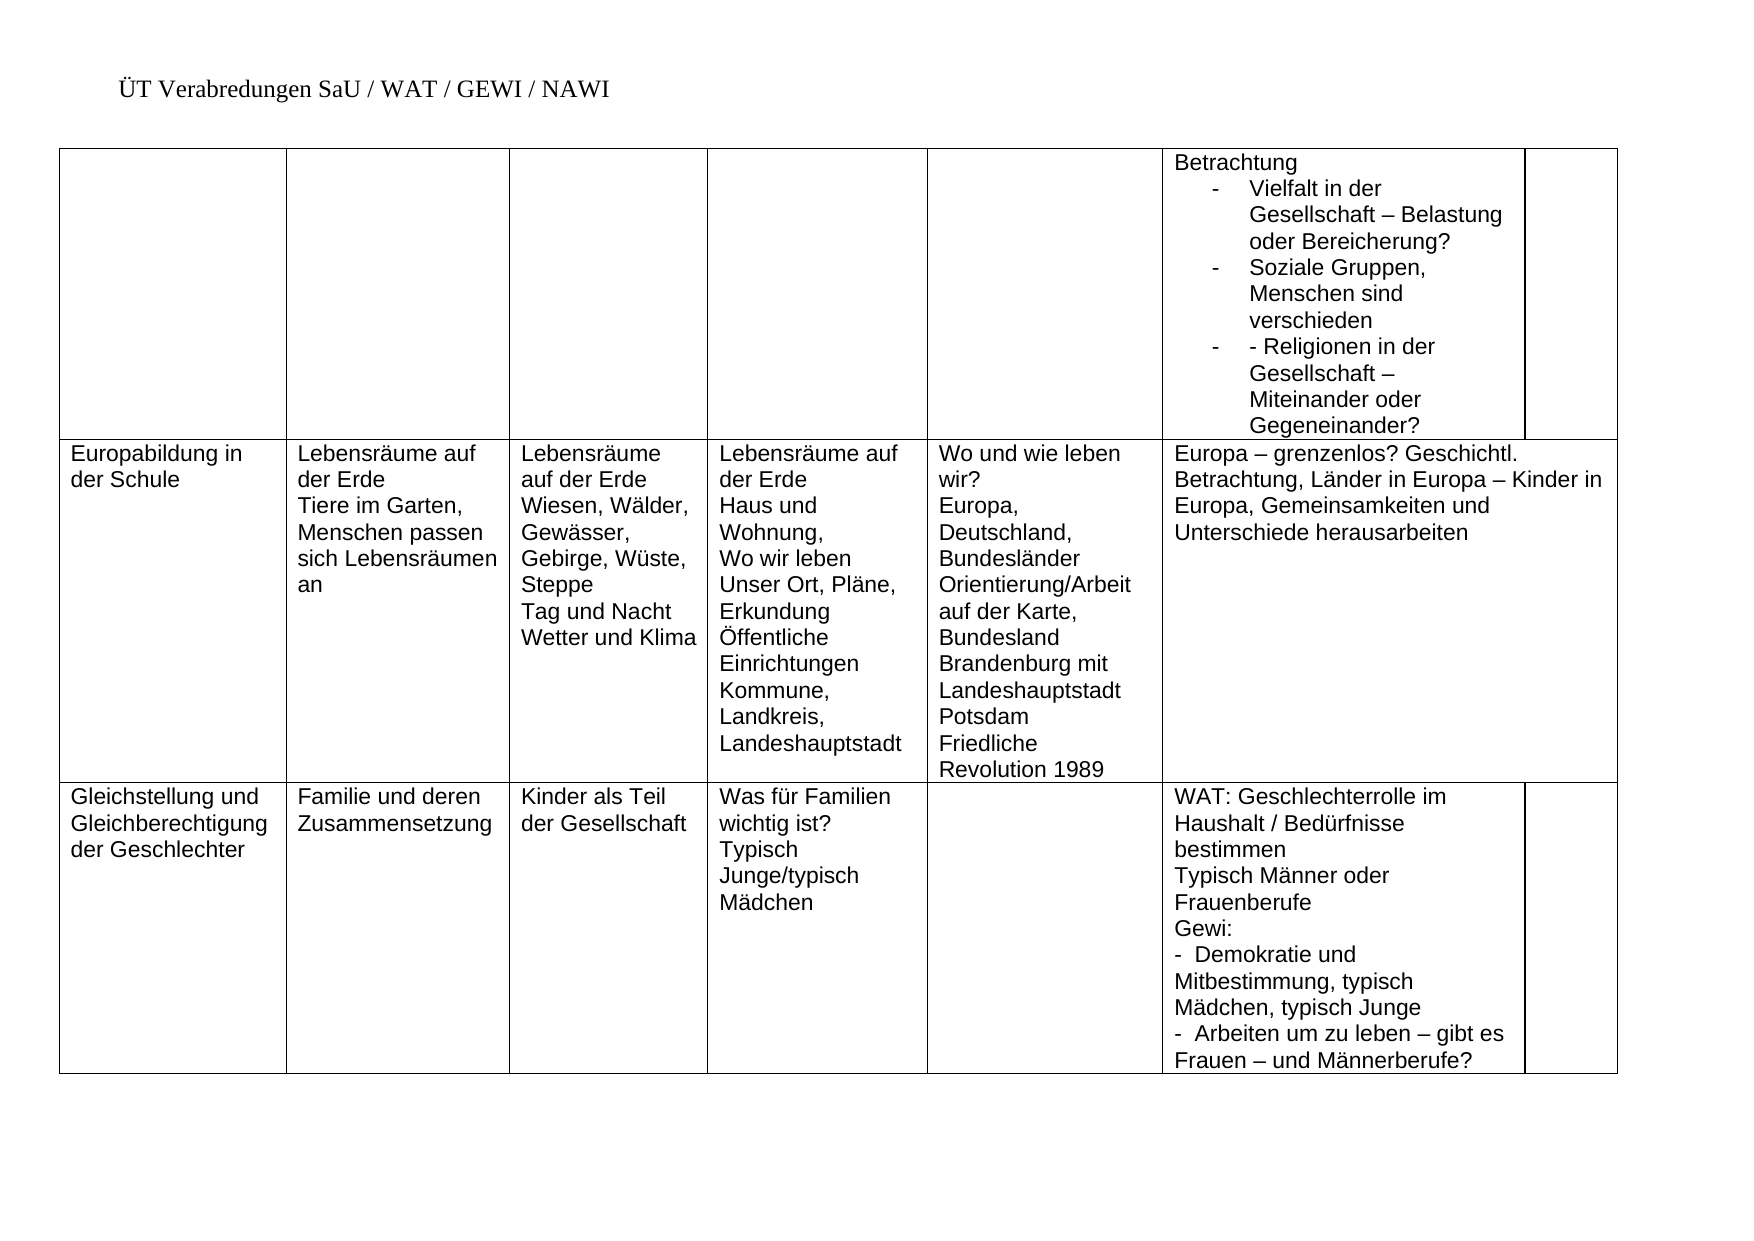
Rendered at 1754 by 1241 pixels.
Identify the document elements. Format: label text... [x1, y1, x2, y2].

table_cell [510, 149, 707, 438]
table_cell Wo und wie leben wir? Europa, Deutschland, Bundesländer Orientierung/Arbeit auf der Karte, Bundesland Brandenburg mit Landeshauptstadt Potsdam Friedliche Revolution 1989 [928, 440, 1162, 782]
table_cell Europa – grenzenlos? Geschichtl. Betrachtung, Länder in Europa – Kinder in Europa, Gemeinsamkeiten und Unterschiede herausarbeiten [1163, 440, 1617, 782]
table_cell Lebensräume auf der Erde Haus und Wohnung, Wo wir leben Unser Ort, Pläne, Erkundung Öffentliche Einrichtungen Kommune, Landkreis, Landeshauptstadt [708, 440, 927, 782]
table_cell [60, 149, 286, 438]
table_cell Europabildung in der Schule [60, 440, 286, 782]
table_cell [1163, 149, 1524, 438]
table_cell Lebensräume auf der Erde Wiesen, Wälder, Gewässer, Gebirge, Wüste, Steppe Tag und Nacht Wetter und Klima [510, 440, 707, 782]
table_cell [928, 783, 1162, 1073]
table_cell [287, 149, 509, 438]
table_cell Gleichstellung und Gleichberechtigung der Geschlechter [60, 783, 286, 1073]
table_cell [708, 149, 927, 438]
table_cell Lebensräume auf der Erde Tiere im Garten, Menschen passen sich Lebensräumen an [287, 440, 509, 782]
table_cell Kinder als Teil der Gesellschaft [510, 783, 707, 1073]
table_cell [928, 149, 1162, 438]
table_cell Familie und deren Zusammensetzung [287, 783, 509, 1073]
table_cell Was für Familien wichtig ist? Typisch Junge/typisch Mädchen [708, 783, 927, 1073]
table_cell [1526, 783, 1617, 1073]
table_cell WAT: Geschlechterrolle im Haushalt / Bedürfnisse bestimmen Typisch Männer oder Frauenberufe Gewi: - Demokratie und Mitbestimmung, typisch Mädchen, typisch Junge - Arbeiten um zu leben – gibt es Frauen – und Männerberufe? [1163, 783, 1524, 1073]
table_cell [1526, 149, 1617, 438]
